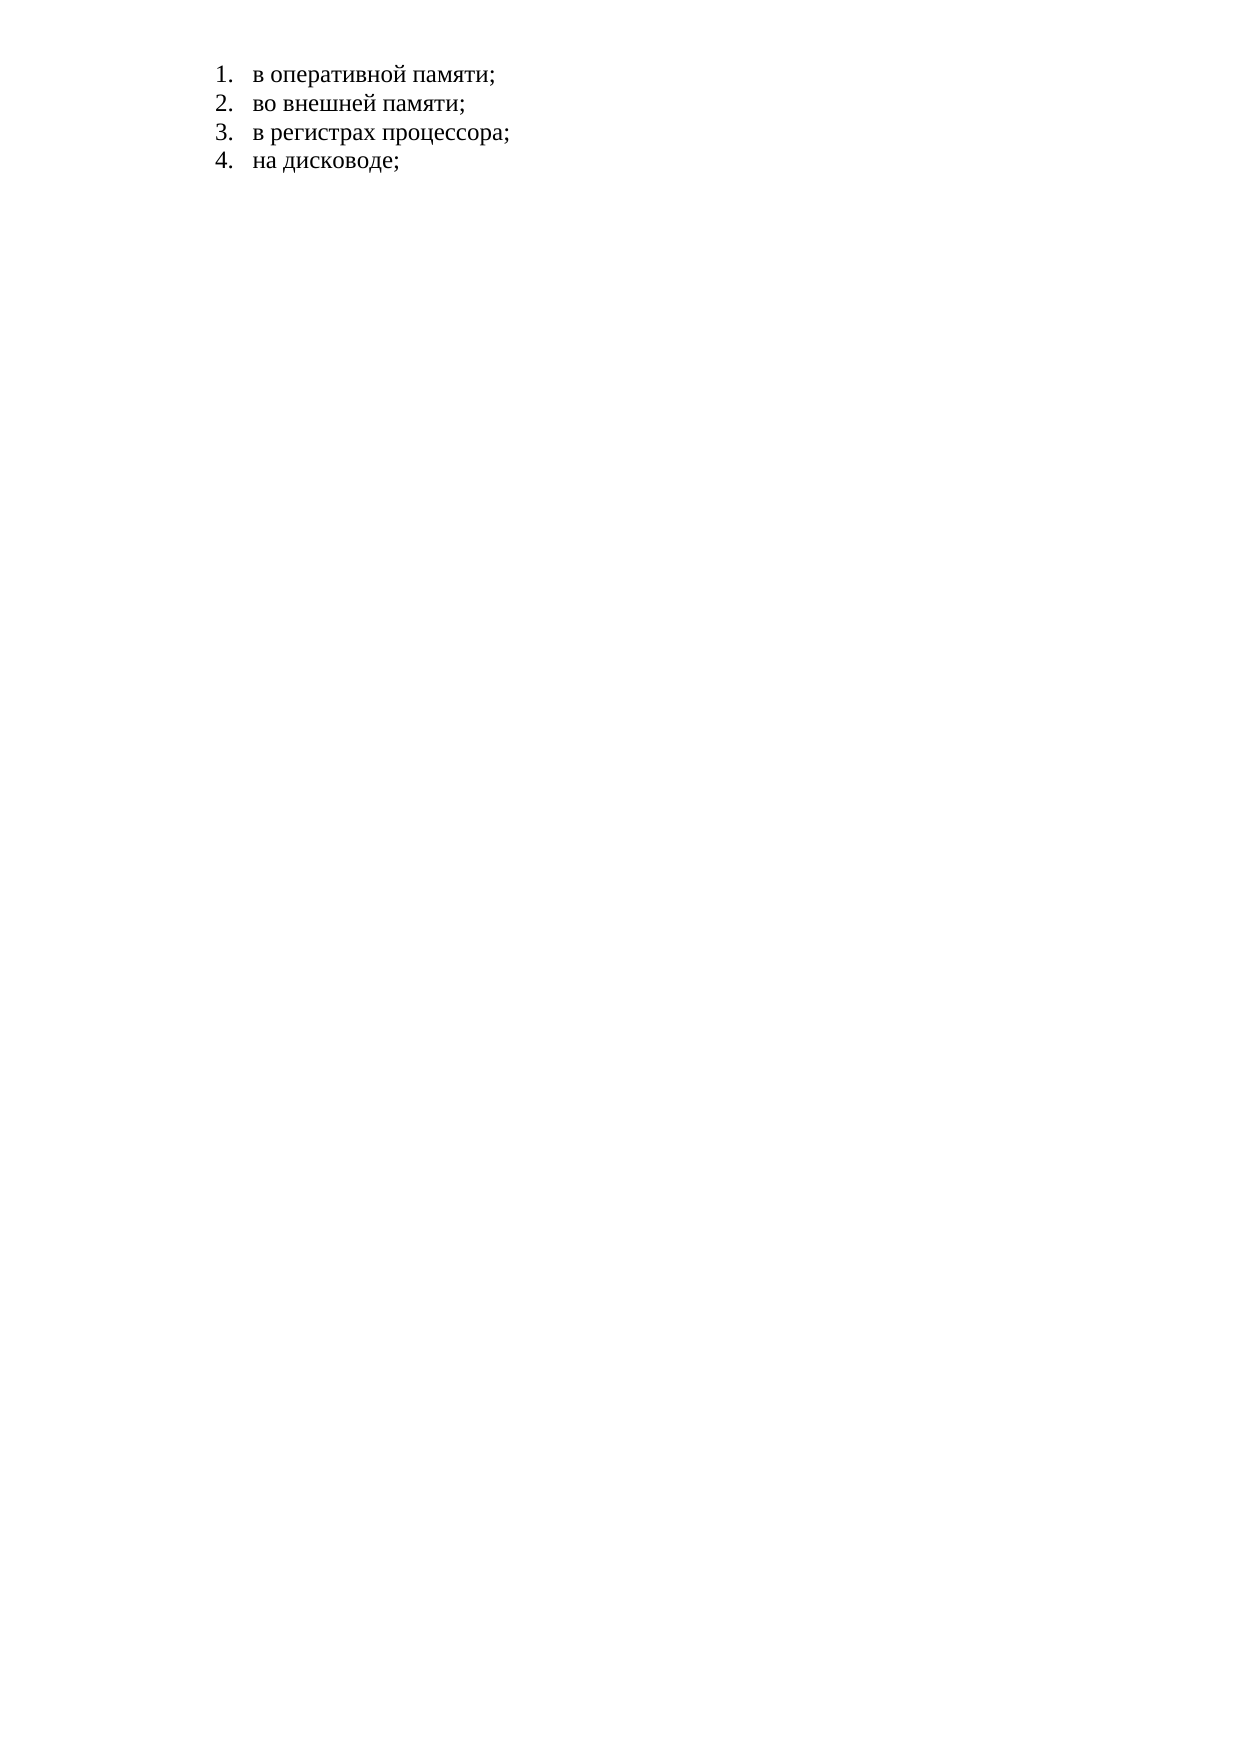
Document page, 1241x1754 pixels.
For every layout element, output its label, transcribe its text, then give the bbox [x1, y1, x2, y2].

list на дисководе; [215, 145, 1152, 174]
list в оперативной памяти; [215, 59, 1152, 88]
list во внешней памяти; [215, 88, 1152, 117]
list в регистрах процессора; [215, 117, 1152, 145]
